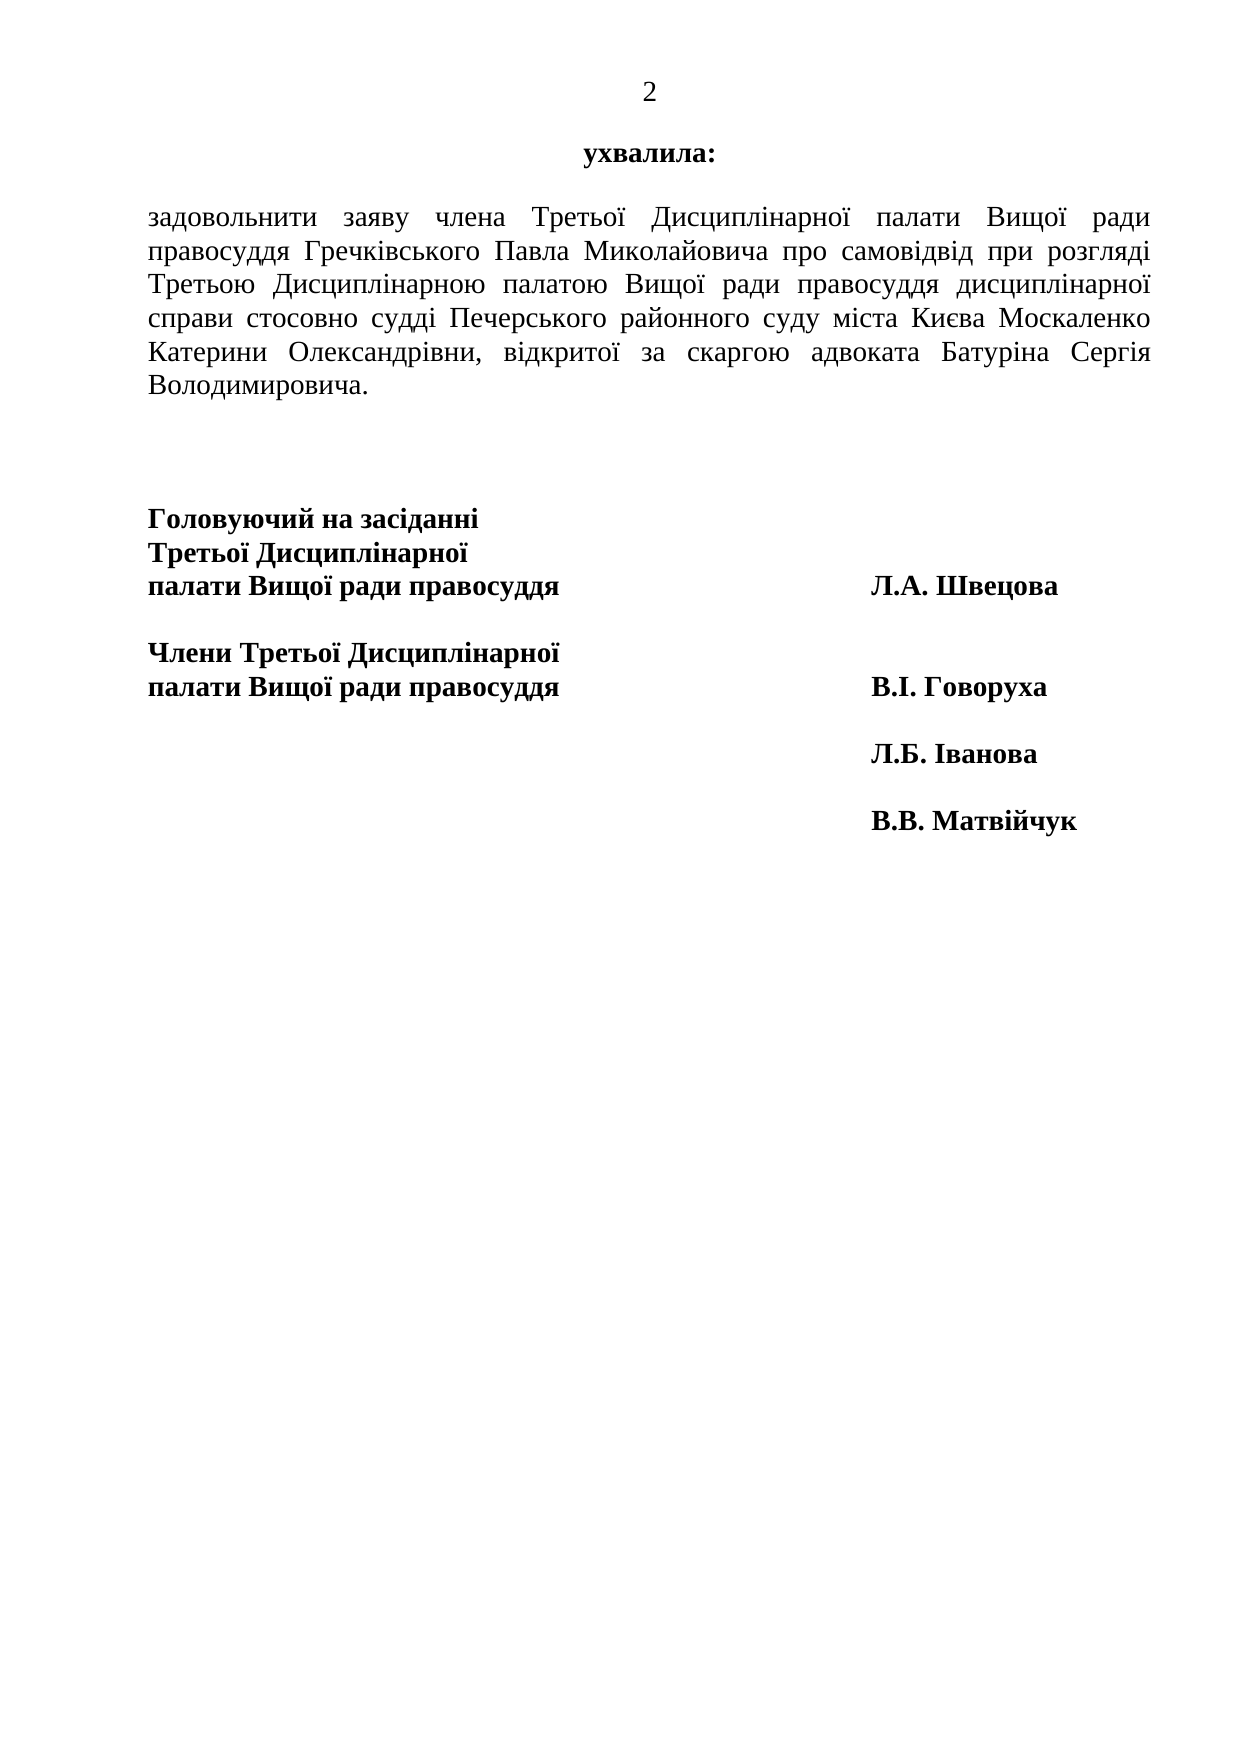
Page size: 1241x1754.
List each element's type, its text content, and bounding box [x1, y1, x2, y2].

text палати Вищої ради правосуддя В.І. Говоруха [148, 669, 1152, 703]
text Члени Третьої Дисциплінарної [148, 636, 1152, 669]
text В.В. Матвійчук [148, 803, 1152, 837]
text Головуючий на засіданні [148, 501, 1152, 535]
text Третьої Дисциплінарної [148, 535, 1152, 568]
text задовольнити заяву члена Третьої Дисциплінарної палати Вищої ради правосуддя Гречківського Павла Миколайовича про самовідвід при розгляді Третьою Дисциплінарною палатою Вищої ради правосуддя дисциплінарної справи стосовно судді Печерського районного суду міста Києва Москаленко Катерини Олександрівни, відкритої за скаргою адвоката Батуріна Сергія Володимировича. [148, 199, 1152, 401]
text Л.Б. Іванова [148, 736, 1152, 770]
text палати Вищої ради правосуддя Л.А. Швецова [148, 568, 1152, 602]
text ухвалила: [148, 141, 1152, 168]
